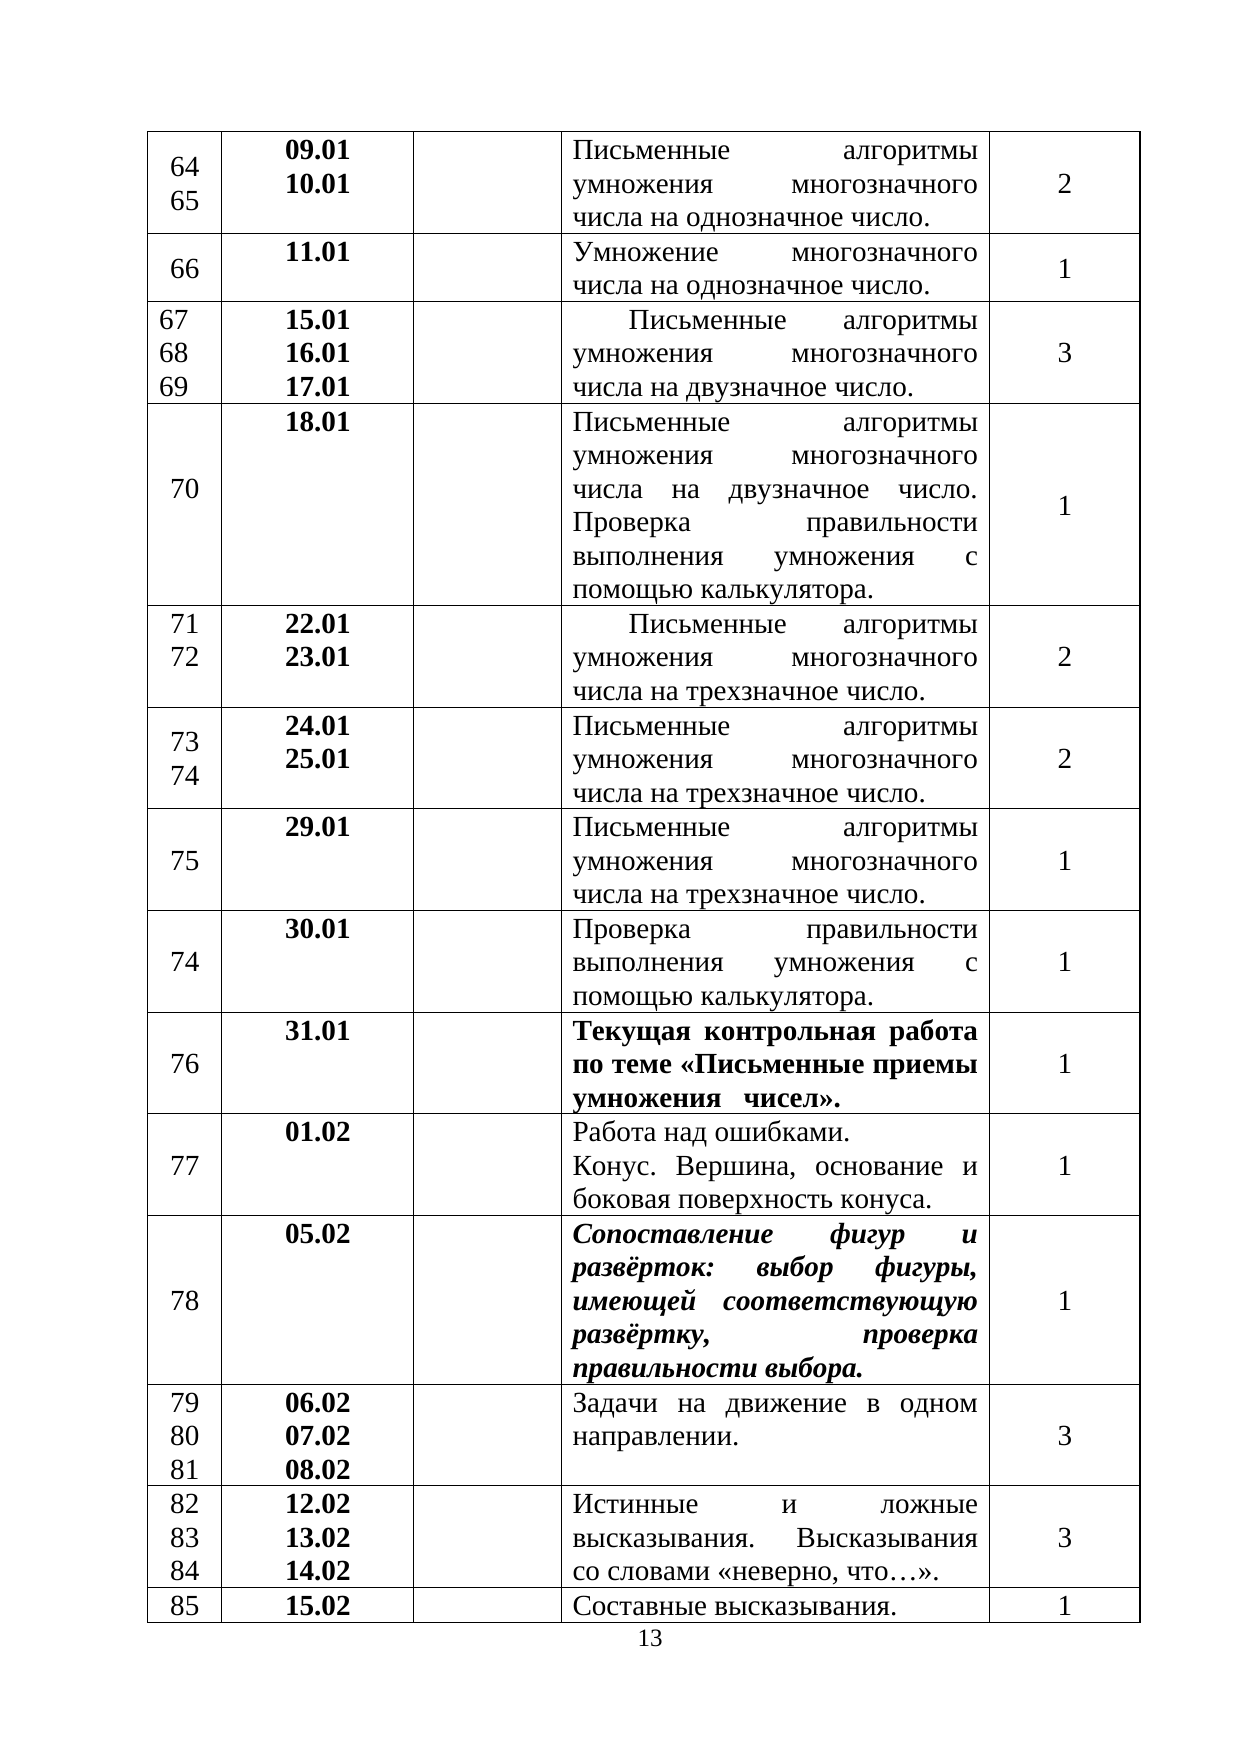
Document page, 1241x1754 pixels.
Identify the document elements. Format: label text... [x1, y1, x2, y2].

table_cell Сопоставление фигур и развёрток: выбор фигуры, имеющей соответствующую развёртку, проверка правильности выбора. [562, 1216, 989, 1384]
table_cell Текущая контрольная работа по теме «Письменные приемы умножения чисел». [562, 1013, 989, 1113]
table_cell 29.01 [222, 809, 413, 910]
table_cell Письменные алгоритмы умножения многозначного числа на двузначное число. [562, 302, 989, 403]
table_cell 1 [990, 404, 1139, 605]
table_cell [414, 1013, 561, 1113]
table_cell 12.02 13.02 14.02 [222, 1486, 413, 1587]
table_cell [414, 1486, 561, 1587]
table_cell 1 [990, 1216, 1139, 1384]
table_cell 73 74 [148, 708, 221, 808]
table_cell 1 [990, 234, 1139, 301]
table_cell 77 [148, 1114, 221, 1215]
table_cell 1 [990, 809, 1139, 910]
table_cell 11.01 [222, 234, 413, 301]
table_cell 09.01 10.01 [222, 132, 413, 233]
table_cell Письменные алгоритмы умножения многозначного числа на трехзначное число. [562, 708, 989, 808]
table_cell 76 [148, 1013, 221, 1113]
table_cell 31.01 [222, 1013, 413, 1113]
table_cell 82 83 84 [148, 1486, 221, 1587]
table_cell 06.02 07.02 08.02 [222, 1385, 413, 1485]
table_cell 3 [990, 1486, 1139, 1587]
table_cell Умножение многозначного числа на однозначное число. [562, 234, 989, 301]
table_cell [414, 1216, 561, 1384]
table_cell 75 [148, 809, 221, 910]
table_cell [414, 606, 561, 707]
table_cell Проверка правильности выполнения умножения с помощью калькулятора. [562, 911, 989, 1012]
table_cell [414, 1588, 561, 1622]
table_cell 1 [990, 1013, 1139, 1113]
table_cell [414, 404, 561, 605]
table_cell 15.01 16.01 17.01 [222, 302, 413, 403]
table_cell 2 [990, 132, 1139, 233]
table_cell Составные высказывания. [562, 1588, 989, 1622]
table_cell Задачи на движение в одном направлении. [562, 1385, 989, 1485]
table_cell 3 [990, 1385, 1139, 1485]
table_cell 30.01 [222, 911, 413, 1012]
table_cell 71 72 [148, 606, 221, 707]
table_cell 22.01 23.01 [222, 606, 413, 707]
table_cell [414, 708, 561, 808]
table_cell 2 [990, 606, 1139, 707]
table_cell 78 [148, 1216, 221, 1384]
table_cell Истинные и ложные высказывания. Высказывания со словами «неверно, что…». [562, 1486, 989, 1587]
table_cell 18.01 [222, 404, 413, 605]
table_cell 1 [990, 911, 1139, 1012]
table_cell 05.02 [222, 1216, 413, 1384]
table_cell Работа над ошибками. Конус. Вершина, основание и боковая поверхность конуса. [562, 1114, 989, 1215]
table_cell 70 [148, 404, 221, 605]
table_cell 01.02 [222, 1114, 413, 1215]
table_cell Письменные алгоритмы умножения многозначного числа на трехзначное число. [562, 606, 989, 707]
table_cell [414, 1385, 561, 1485]
table_cell 24.01 25.01 [222, 708, 413, 808]
table_cell 79 80 81 [148, 1385, 221, 1485]
table_cell Письменные алгоритмы умножения многозначного числа на трехзначное число. [562, 809, 989, 910]
table_cell Письменные алгоритмы умножения многозначного числа на однозначное число. [562, 132, 989, 233]
table_cell 1 [990, 1114, 1139, 1215]
table_cell 3 [990, 302, 1139, 403]
table_cell 64 65 [148, 132, 221, 233]
table_cell [414, 302, 561, 403]
table_cell 66 [148, 234, 221, 301]
table_cell 1 [990, 1588, 1139, 1622]
table_cell 85 [148, 1588, 221, 1622]
table_cell 67 68 69 [148, 302, 221, 403]
table_cell [414, 1114, 561, 1215]
table_cell 2 [990, 708, 1139, 808]
table_cell [414, 911, 561, 1012]
table_cell [414, 234, 561, 301]
table_cell Письменные алгоритмы умножения многозначного числа на двузначное число. Проверка правильности выполнения умножения с помощью калькулятора. [562, 404, 989, 605]
table_cell [414, 809, 561, 910]
table_cell [414, 132, 561, 233]
table_cell 15.02 [222, 1588, 413, 1622]
table_cell 74 [148, 911, 221, 1012]
